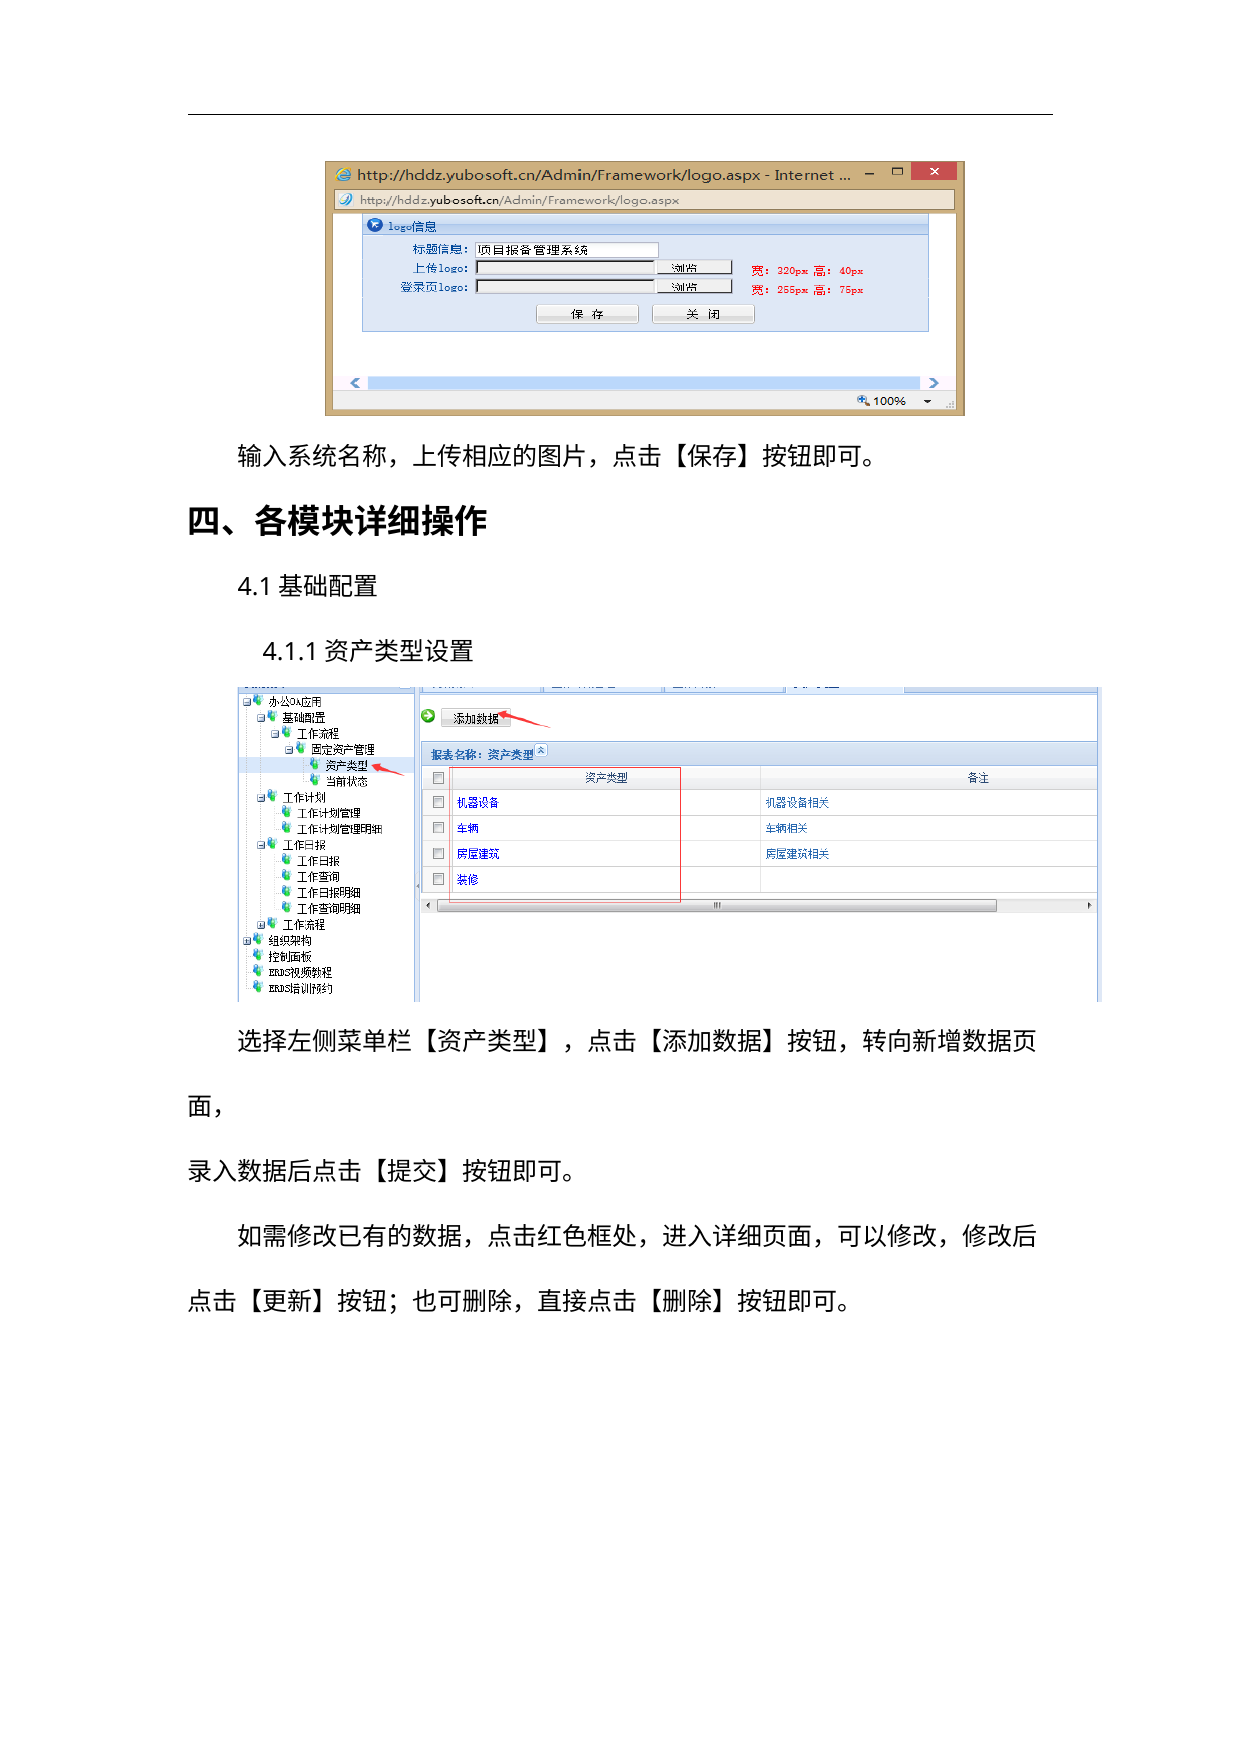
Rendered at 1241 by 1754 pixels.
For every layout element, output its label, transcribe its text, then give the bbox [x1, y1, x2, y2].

text 输入系统名称，上传相应的图片，点击【保存】按钮即可。 [237, 422, 1053, 487]
picture [325, 161, 965, 416]
text 如需修改已有的数据，点击红色框处，进入详细页面，可以修改，修改后点击【更新】按钮；也可删除，直接点击【删除】按钮即可。 [187, 1202, 1053, 1332]
picture [237, 687, 1102, 1002]
text 选择左侧菜单栏【资产类型】，点击【添加数据】按钮，转向新增数据页面， [187, 1007, 1053, 1137]
subtitle 4.1基础配置 [187, 552, 1053, 617]
subtitle 4.1.1资产类型设置 [187, 617, 1053, 682]
text 录入数据后点击【提交】按钮即可。 [187, 1137, 1053, 1202]
subtitle 四、各模块详细操作 [187, 487, 1053, 552]
